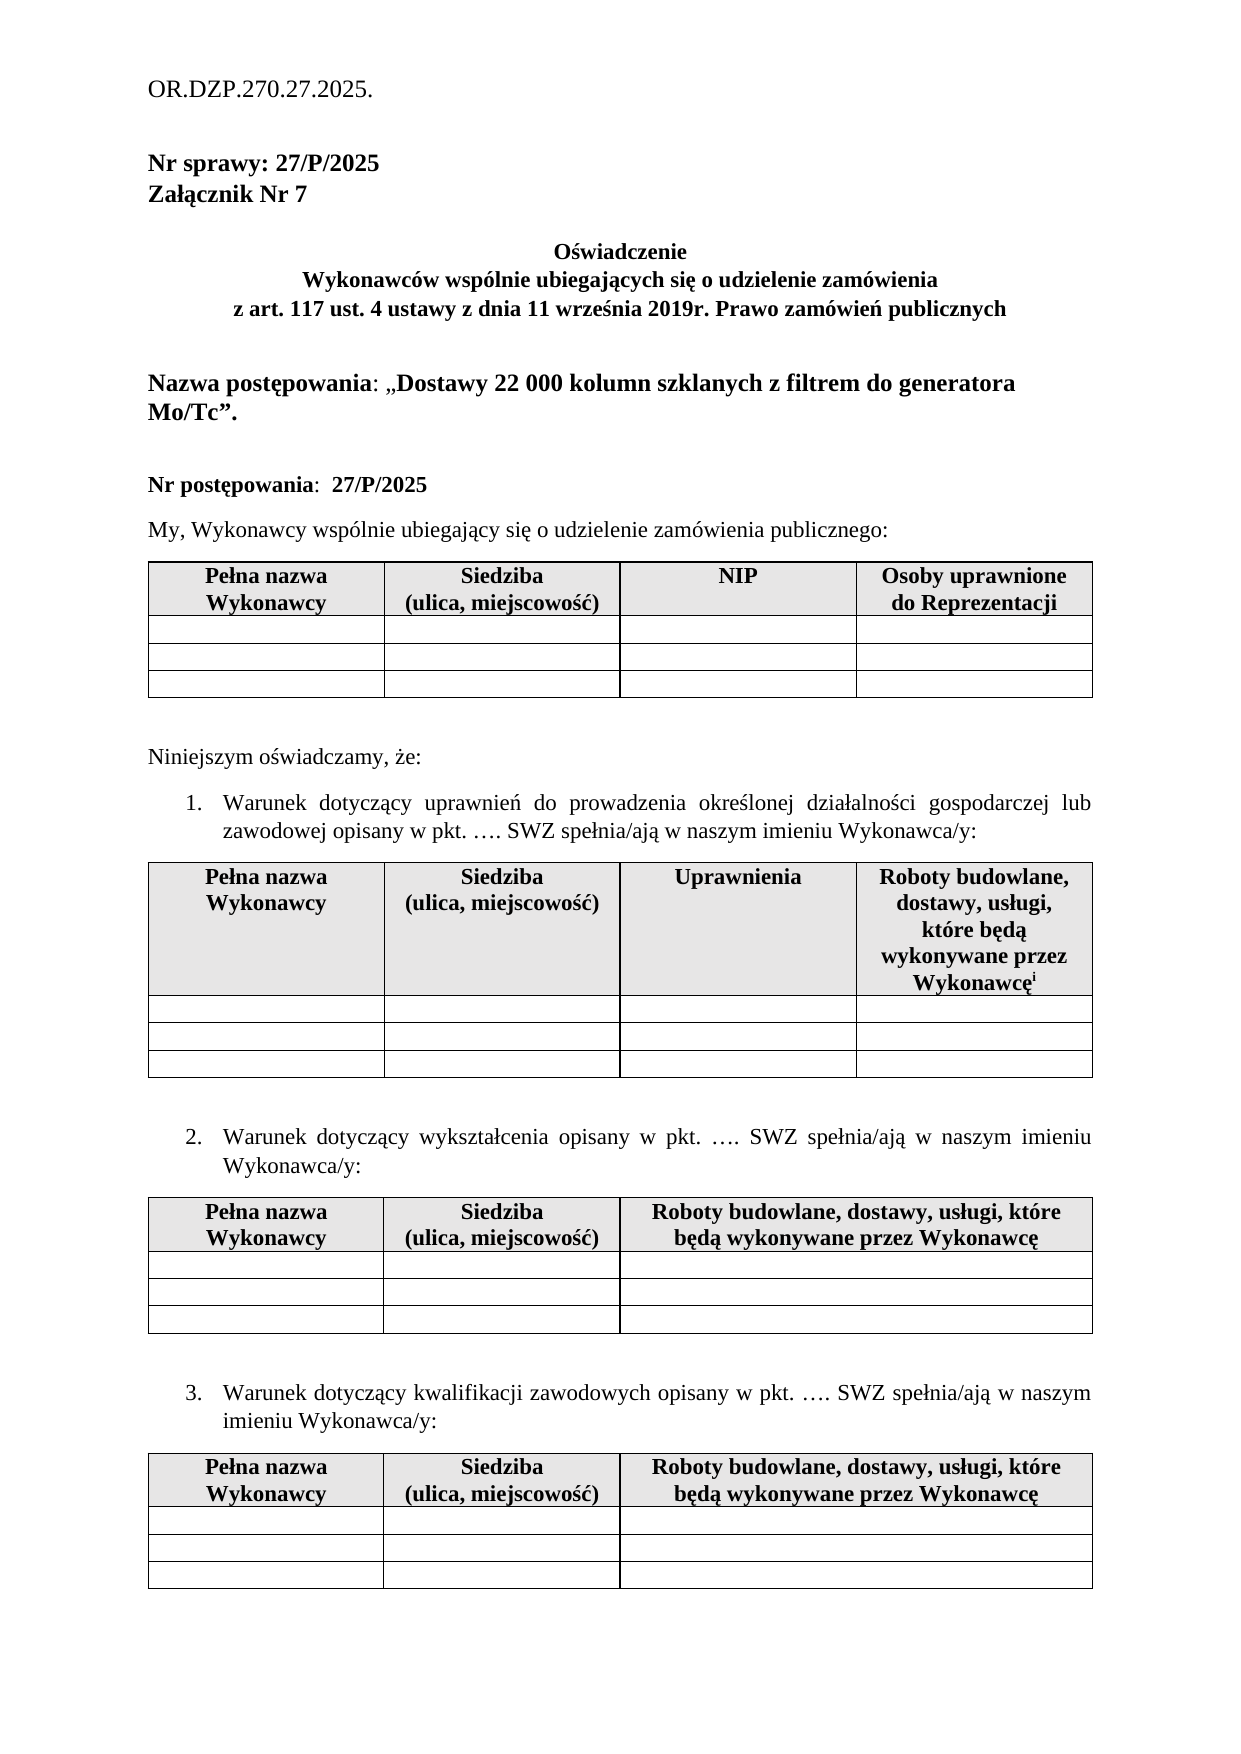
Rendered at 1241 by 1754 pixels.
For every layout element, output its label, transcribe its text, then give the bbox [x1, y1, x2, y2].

table_cell [857, 616, 1092, 642]
table_cell [149, 1023, 384, 1050]
table_cell [149, 1562, 383, 1588]
table_header Siedziba (ulica, miejscowość) [385, 563, 619, 615]
table_cell [149, 616, 384, 642]
table_cell [385, 616, 619, 642]
table_header Uprawnienia [621, 863, 856, 995]
table_cell [385, 1023, 619, 1050]
table_cell [149, 1051, 384, 1077]
table_cell [621, 1051, 856, 1077]
table_header Pełna nazwa Wykonawcy [149, 863, 384, 995]
table_cell [621, 644, 856, 670]
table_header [621, 1454, 1092, 1506]
table_cell [857, 671, 1092, 697]
table_cell [149, 1306, 383, 1333]
table_cell [857, 1051, 1092, 1077]
table_cell [621, 616, 856, 642]
table_header NIP [621, 563, 856, 615]
table_cell [857, 996, 1092, 1022]
table_header Pełna nazwa Wykonawcy [149, 563, 384, 615]
text Załącznik Nr 7 [148, 179, 1093, 207]
table_header Osoby uprawnione do Reprezentacji [857, 563, 1092, 615]
table_header Siedziba (ulica, miejscowość) [384, 1454, 619, 1506]
table_cell [857, 644, 1092, 670]
table_cell [384, 1279, 619, 1305]
table_cell [621, 1023, 856, 1050]
table_header Pełna nazwa Wykonawcy [149, 1454, 383, 1506]
list Warunek dotyczący kwalifikacji zawodowych opisany w pkt. …. SWZ spełnia/ają w naszym imieniu Wykonawca/y: [185, 1379, 1093, 1434]
table_cell [621, 1562, 1092, 1588]
text Nr postępowania: 27/P/2025 [148, 471, 1093, 497]
text Oświadczenie [148, 238, 1093, 264]
table_cell [621, 671, 856, 697]
text Nr sprawy: 27/P/2025 [148, 148, 1093, 176]
table_cell [857, 1023, 1092, 1050]
table_cell [384, 1306, 619, 1333]
table_cell [149, 644, 384, 670]
table_cell [149, 996, 384, 1022]
table_cell [621, 1507, 1092, 1533]
table_cell [621, 1535, 1092, 1561]
table_cell [149, 1507, 383, 1533]
table_cell [149, 1535, 383, 1561]
text Nazwa postępowania: „Dostawy 22 000 kolumn szklanych z filtrem do generatora Mo/Tc”. [148, 368, 1093, 426]
list Warunek dotyczący uprawnień do prowadzenia określonej działalności gospodarczej lub zawodowej opisany w pkt. …. SWZ spełnia/ają w naszym imieniu Wykonawca/y: [185, 788, 1093, 843]
text z art. 117 ust. 4 ustawy z dnia 11 września 2019r. Prawo zamówień publicznych [148, 295, 1093, 321]
text My, Wykonawcy wspólnie ubiegający się o udzielenie zamówienia publicznego: [148, 516, 1093, 543]
table_cell [385, 644, 619, 670]
table_cell [385, 671, 619, 697]
table_cell [149, 1252, 383, 1278]
table_cell [384, 1535, 619, 1561]
table_cell [385, 1051, 619, 1077]
table_header Roboty budowlane, dostawy, usługi, które będą wykonywane przez Wykonawcę [857, 863, 1092, 995]
table_cell [621, 1252, 1092, 1278]
table_header Siedziba (ulica, miejscowość) [385, 863, 619, 995]
table_cell [149, 671, 384, 697]
table_header Pełna nazwa Wykonawcy [149, 1198, 383, 1251]
table_cell [384, 1562, 619, 1588]
table_cell [149, 1279, 383, 1305]
list Warunek dotyczący wykształcenia opisany w pkt. …. SWZ spełnia/ają w naszym imieniu Wykonawca/y: [185, 1123, 1093, 1178]
table_cell [385, 996, 619, 1022]
table_cell [621, 1306, 1092, 1333]
table_cell [384, 1507, 619, 1533]
table_cell [621, 1279, 1092, 1305]
text Niniejszym oświadczamy, że: [148, 743, 1093, 770]
text Wykonawców wspólnie ubiegających się o udzielenie zamówienia [148, 267, 1093, 293]
table_cell [621, 996, 856, 1022]
table_header Siedziba (ulica, miejscowość) [384, 1198, 619, 1251]
table_header Roboty budowlane, dostawy, usługi, które będą wykonywane przez Wykonawcę [621, 1198, 1092, 1251]
table_cell [384, 1252, 619, 1278]
